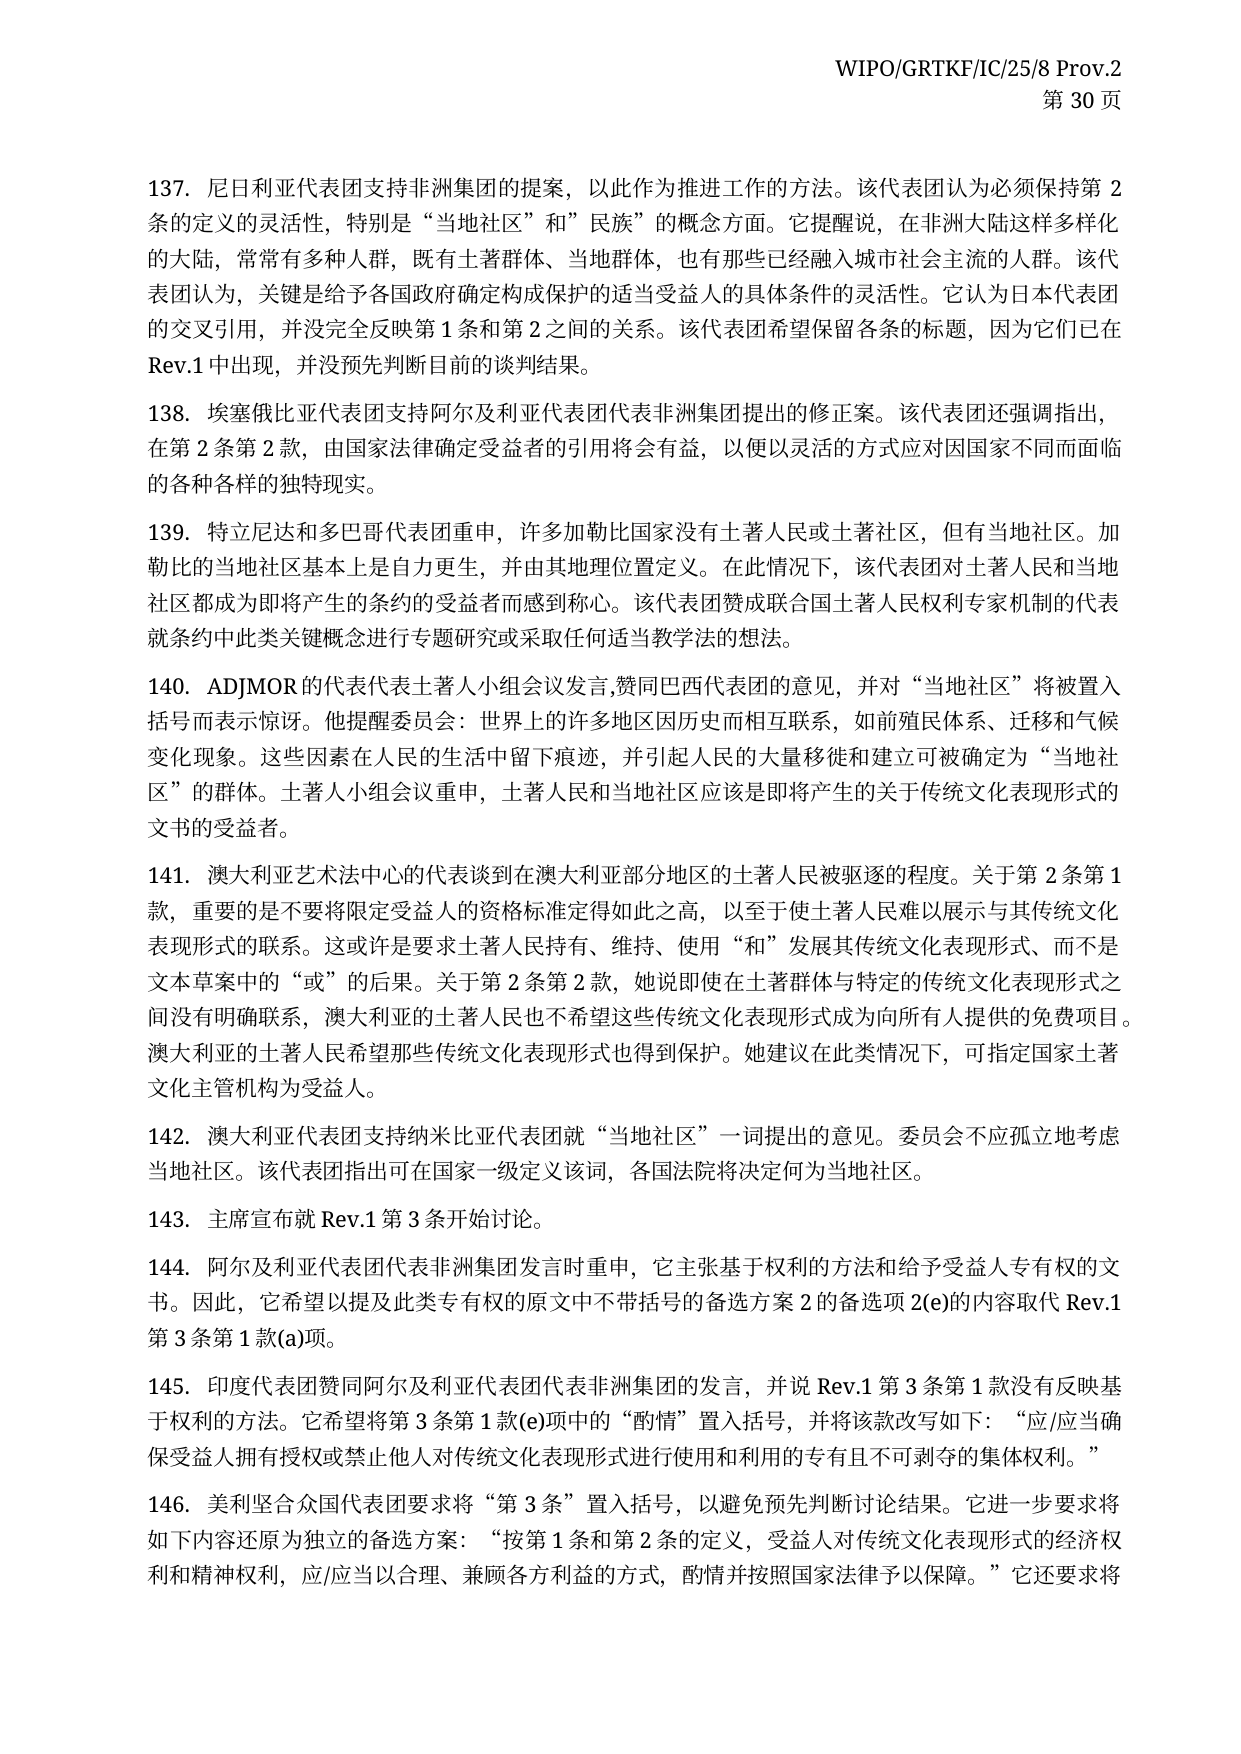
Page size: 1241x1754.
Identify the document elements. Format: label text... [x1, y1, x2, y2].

list ADJMOR的代表代表土著人小组会议发言,赞同巴西代表团的意见，并对“当地社区”将被置入括号而表示惊讶。他提醒委员会：世界上的许多地区因历史而相互联系，如前殖民体系、迁移和气候变化现象。这些因素在人民的生活中留下痕迹，并引起人民的大量移徙和建立可被确定为“当地社区”的群体。土著人小组会议重申，土著人民和当地社区应该是即将产生的关于传统文化表现形式的文书的受益者。 [148, 665, 1122, 842]
list 主席宣布就Rev.1第3条开始讨论。 [148, 1198, 1122, 1234]
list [148, 1484, 1122, 1590]
list 阿尔及利亚代表团代表非洲集团发言时重申，它主张基于权利的方法和给予受益人专有权的文书。因此，它希望以提及此类专有权的原文中不带括号的备选方案2的备选项2(e)的内容取代Rev.1第3条第1款(a)项。 [148, 1246, 1122, 1353]
list 尼日利亚代表团支持非洲集团的提案，以此作为推进工作的方法。该代表团认为必须保持第2条的定义的灵活性，特别是“当地社区”和”民族”的概念方面。它提醒说，在非洲大陆这样多样化的大陆，常常有多种人群，既有土著群体、当地群体，也有那些已经融入城市社会主流的人群。该代表团认为，关键是给予各国政府确定构成保护的适当受益人的具体条件的灵活性。它认为日本代表团的交叉引用，并没完全反映第1条和第2之间的关系。该代表团希望保留各条的标题，因为它们已在Rev.1中出现，并没预先判断目前的谈判结果。 [148, 167, 1122, 380]
list 澳大利亚艺术法中心的代表谈到在澳大利亚部分地区的土著人民被驱逐的程度。关于第2条第1款，重要的是不要将限定受益人的资格标准定得如此之高，以至于使土著人民难以展示与其传统文化表现形式的联系。这或许是要求土著人民持有、维持、使用“和”发展其传统文化表现形式、而不是文本草案中的“或”的后果。关于第2条第2款，她说即使在土著群体与特定的传统文化表现形式之间没有明确联系，澳大利亚的土著人民也不希望这些传统文化表现形式成为向所有人提供的免费项目。澳大利亚的土著人民希望那些传统文化表现形式也得到保护。她建议在此类情况下，可指定国家土著文化主管机构为受益人。 [148, 855, 1122, 1103]
list 印度代表团赞同阿尔及利亚代表团代表非洲集团的发言，并说Rev.1第3条第1款没有反映基于权利的方法。它希望将第3条第1款(e)项中的“酌情”置入括号，并将该款改写如下：“应/应当确保受益人拥有授权或禁止他人对传统文化表现形式进行使用和利用的专有且不可剥夺的集体权利。” [148, 1365, 1122, 1471]
list 特立尼达和多巴哥代表团重申，许多加勒比国家没有土著人民或土著社区，但有当地社区。加勒比的当地社区基本上是自力更生，并由其地理位置定义。在此情况下，该代表团对土著人民和当地社区都成为即将产生的条约的受益者而感到称心。该代表团赞成联合国土著人民权利专家机制的代表就条约中此类关键概念进行专题研究或采取任何适当教学法的想法。 [148, 511, 1122, 653]
list 埃塞俄比亚代表团支持阿尔及利亚代表团代表非洲集团提出的修正案。该代表团还强调指出，在第2条第2款，由国家法律确定受益者的引用将会有益，以便以灵活的方式应对因国家不同而面临的各种各样的独特现实。 [148, 392, 1122, 498]
list 澳大利亚代表团支持纳米比亚代表团就“当地社区”一词提出的意见。委员会不应孤立地考虑当地社区。该代表团指出可在国家一级定义该词，各国法院将决定何为当地社区。 [148, 1115, 1122, 1186]
